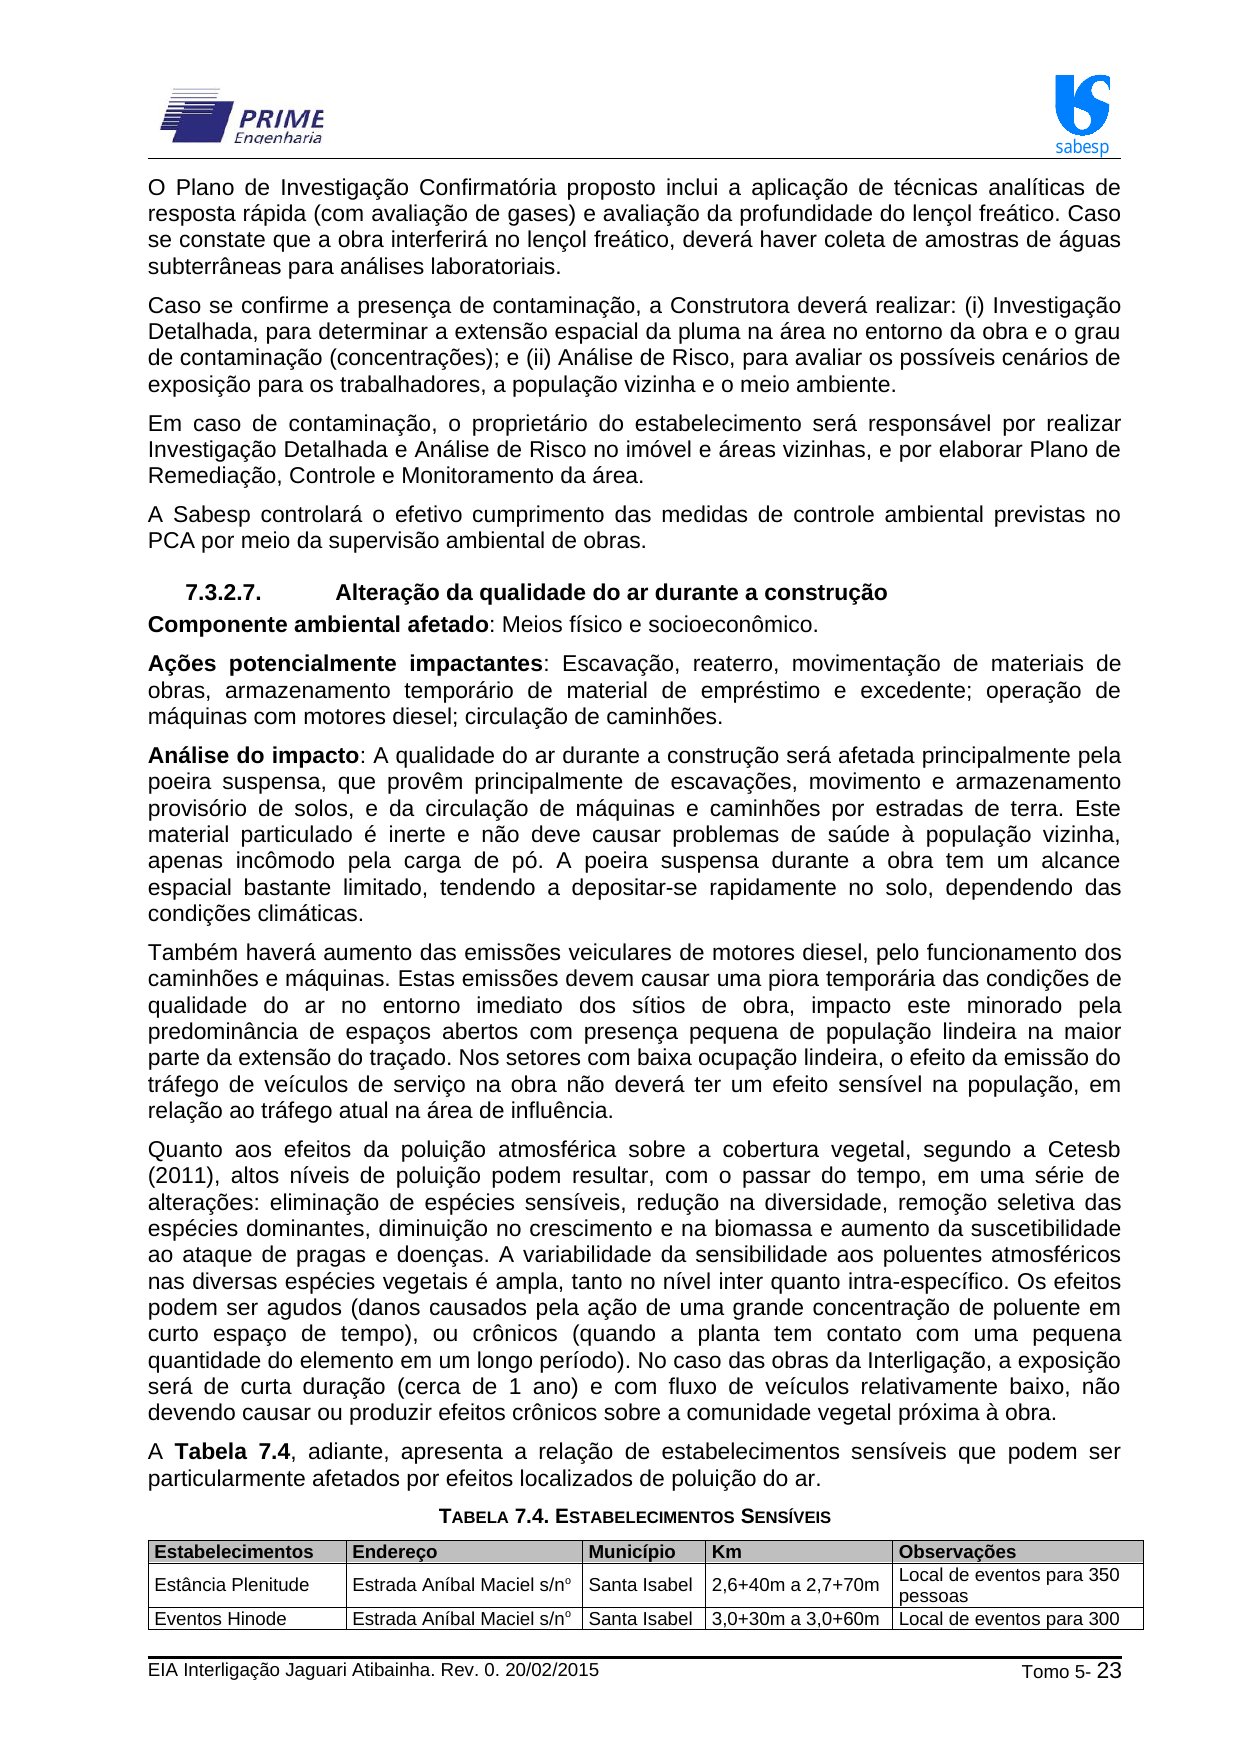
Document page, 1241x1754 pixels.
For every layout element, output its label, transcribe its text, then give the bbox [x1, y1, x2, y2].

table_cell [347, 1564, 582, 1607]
text Tabela 7.4. Estabelecimentos Sensíveis [148, 1503, 1122, 1527]
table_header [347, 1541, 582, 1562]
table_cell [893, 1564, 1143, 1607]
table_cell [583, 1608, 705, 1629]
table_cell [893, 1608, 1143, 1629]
text A Sabesp controlará o efetivo cumprimento das medidas de controle ambiental previstas no PCA por meio da supervisão ambiental de obras. [148, 501, 1122, 554]
subtitle Alteração da qualidade do ar durante a construção [185, 579, 1122, 605]
text Ações potencialmente impactantes: Escavação, reaterro, movimentação de materiais de obras, armazenamento temporário de material de empréstimo e excedente; operação de máquinas com motores diesel; circulação de caminhões. [148, 650, 1122, 729]
text Componente ambiental afetado: Meios físico e socioeconômico. [148, 611, 1122, 638]
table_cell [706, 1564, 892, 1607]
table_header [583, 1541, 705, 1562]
text O Plano de Investigação Confirmatória proposto inclui a aplicação de técnicas analíticas de resposta rápida (com avaliação de gases) e avaliação da profundidade do lençol freático. Caso se constate que a obra interferirá no lençol freático, deverá haver coleta de amostras de águas subterrâneas para análises laboratoriais. [148, 174, 1122, 279]
text Também haverá aumento das emissões veiculares de motores diesel, pelo funcionamento dos caminhões e máquinas. Estas emissões devem causar uma piora temporária das condições de qualidade do ar no entorno imediato dos sítios de obra, impacto este minorado pela predominância de espaços abertos com presença pequena de população lindeira na maior parte da extensão do traçado. Nos setores com baixa ocupação lindeira, o efeito da emissão do tráfego de veículos de serviço na obra não deverá ter um efeito sensível na população, em relação ao tráfego atual na área de influência. [148, 939, 1122, 1123]
text Caso se confirme a presença de contaminação, a Construtora deverá realizar: (i) Investigação Detalhada, para determinar a extensão espacial da pluma na área no entorno da obra e o grau de contaminação (concentrações); e (ii) Análise de Risco, para avaliar os possíveis cenários de exposição para os trabalhadores, a população vizinha e o meio ambiente. [148, 292, 1122, 397]
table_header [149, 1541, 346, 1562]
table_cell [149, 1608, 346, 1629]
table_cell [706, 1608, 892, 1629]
text A Tabela 7.4, adiante, apresenta a relação de estabelecimentos sensíveis que podem ser particularmente afetados por efeitos localizados de poluição do ar. [148, 1438, 1122, 1491]
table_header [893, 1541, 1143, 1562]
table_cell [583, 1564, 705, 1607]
text Quanto aos efeitos da poluição atmosférica sobre a cobertura vegetal, segundo a Cetesb (2011), altos níveis de poluição podem resultar, com o passar do tempo, em uma série de alterações: eliminação de espécies sensíveis, redução na diversidade, remoção seletiva das espécies dominantes, diminuição no crescimento e na biomassa e aumento da suscetibilidade ao ataque de pragas e doenças. A variabilidade da sensibilidade aos poluentes atmosféricos nas diversas espécies vegetais é ampla, tanto no nível inter quanto intra-específico. Os efeitos podem ser agudos (danos causados pela ação de uma grande concentração de poluente em curto espaço de tempo), ou crônicos (quando a planta tem contato com uma pequena quantidade do elemento em um longo período). No caso das obras da Interligação, a exposição será de curta duração (cerca de 1 ano) e com fluxo de veículos relativamente baixo, não devendo causar ou produzir efeitos crônicos sobre a comunidade vegetal próxima à obra. [148, 1136, 1122, 1426]
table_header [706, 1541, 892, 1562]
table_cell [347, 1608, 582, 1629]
text Em caso de contaminação, o proprietário do estabelecimento será responsável por realizar Investigação Detalhada e Análise de Risco no imóvel e áreas vizinhas, e por elaborar Plano de Remediação, Controle e Monitoramento da área. [148, 409, 1122, 489]
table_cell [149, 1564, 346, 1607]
text Análise do impacto: A qualidade do ar durante a construção será afetada principalmente pela poeira suspensa, que provêm principalmente de escavações, movimento e armazenamento provisório de solos, e da circulação de máquinas e caminhões por estradas de terra. Este material particulado é inerte e não deve causar problemas de saúde à população vizinha, apenas incômodo pela carga de pó. A poeira suspensa durante a obra tem um alcance espacial bastante limitado, tendendo a depositar-se rapidamente no solo, dependendo das condições climáticas. [148, 742, 1122, 926]
